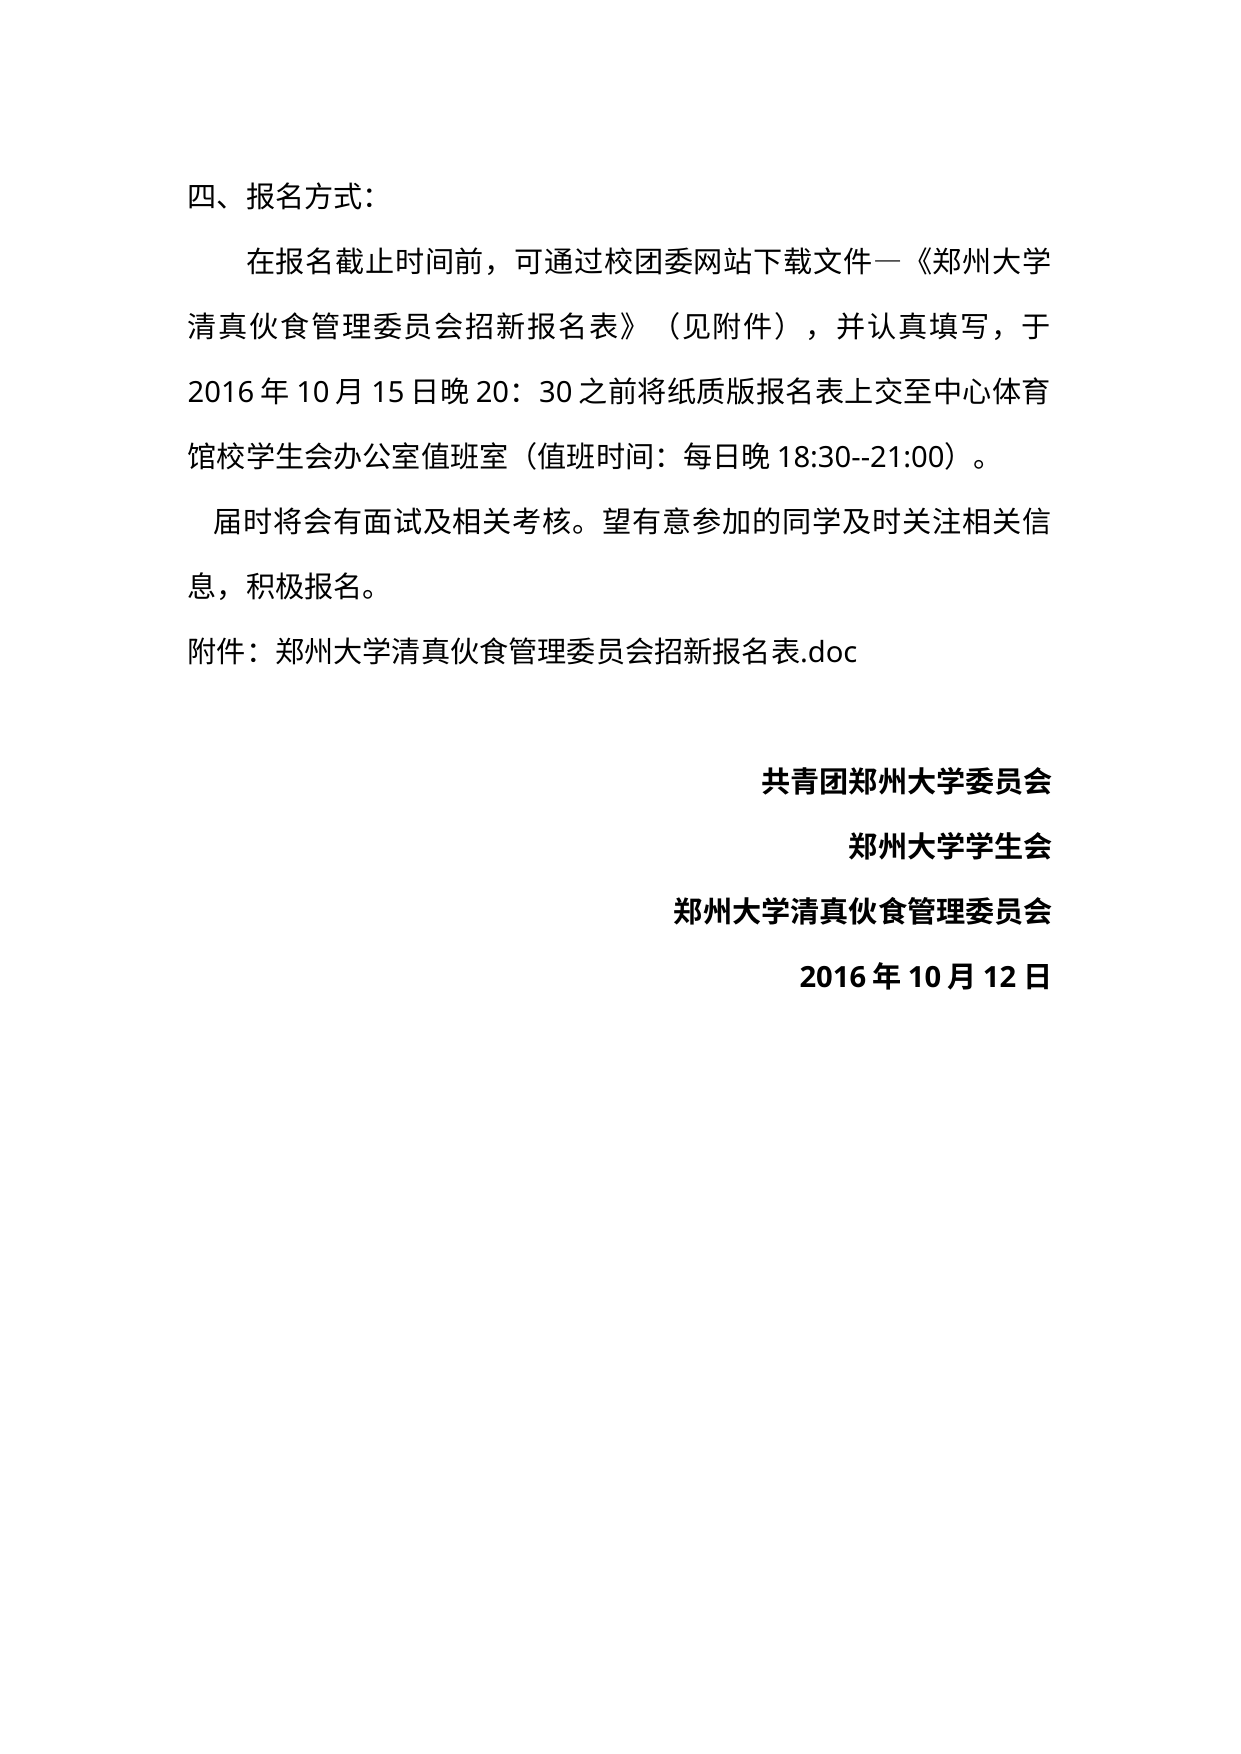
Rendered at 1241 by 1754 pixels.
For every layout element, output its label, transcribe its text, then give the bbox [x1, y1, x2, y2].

text 共青团郑州大学委员会 [187, 747, 1053, 812]
text 2016年 10月 12 日 [187, 942, 1053, 1007]
text 郑州大学学生会 [187, 812, 1053, 877]
text 届时将会有面试及相关考核。望有意参加的同学及时关注相关信息，积极报名。 [187, 487, 1053, 617]
text 附件：郑州大学清真伙食管理委员会招新报名表.doc [187, 617, 1053, 682]
text 郑州大学清真伙食管理委员会 [187, 877, 1053, 942]
text 在报名截止时间前，可通过校团委网站下载文件—《郑州大学清真伙食管理委员会招新报名表》（见附件），并认真填写，于2016年10月15日晚20：30之前将纸质版报名表上交至中心体育馆校学生会办公室值班室（值班时间：每日晚18:30--21:00）。 [187, 227, 1053, 487]
list 报名方式： [187, 162, 1053, 227]
